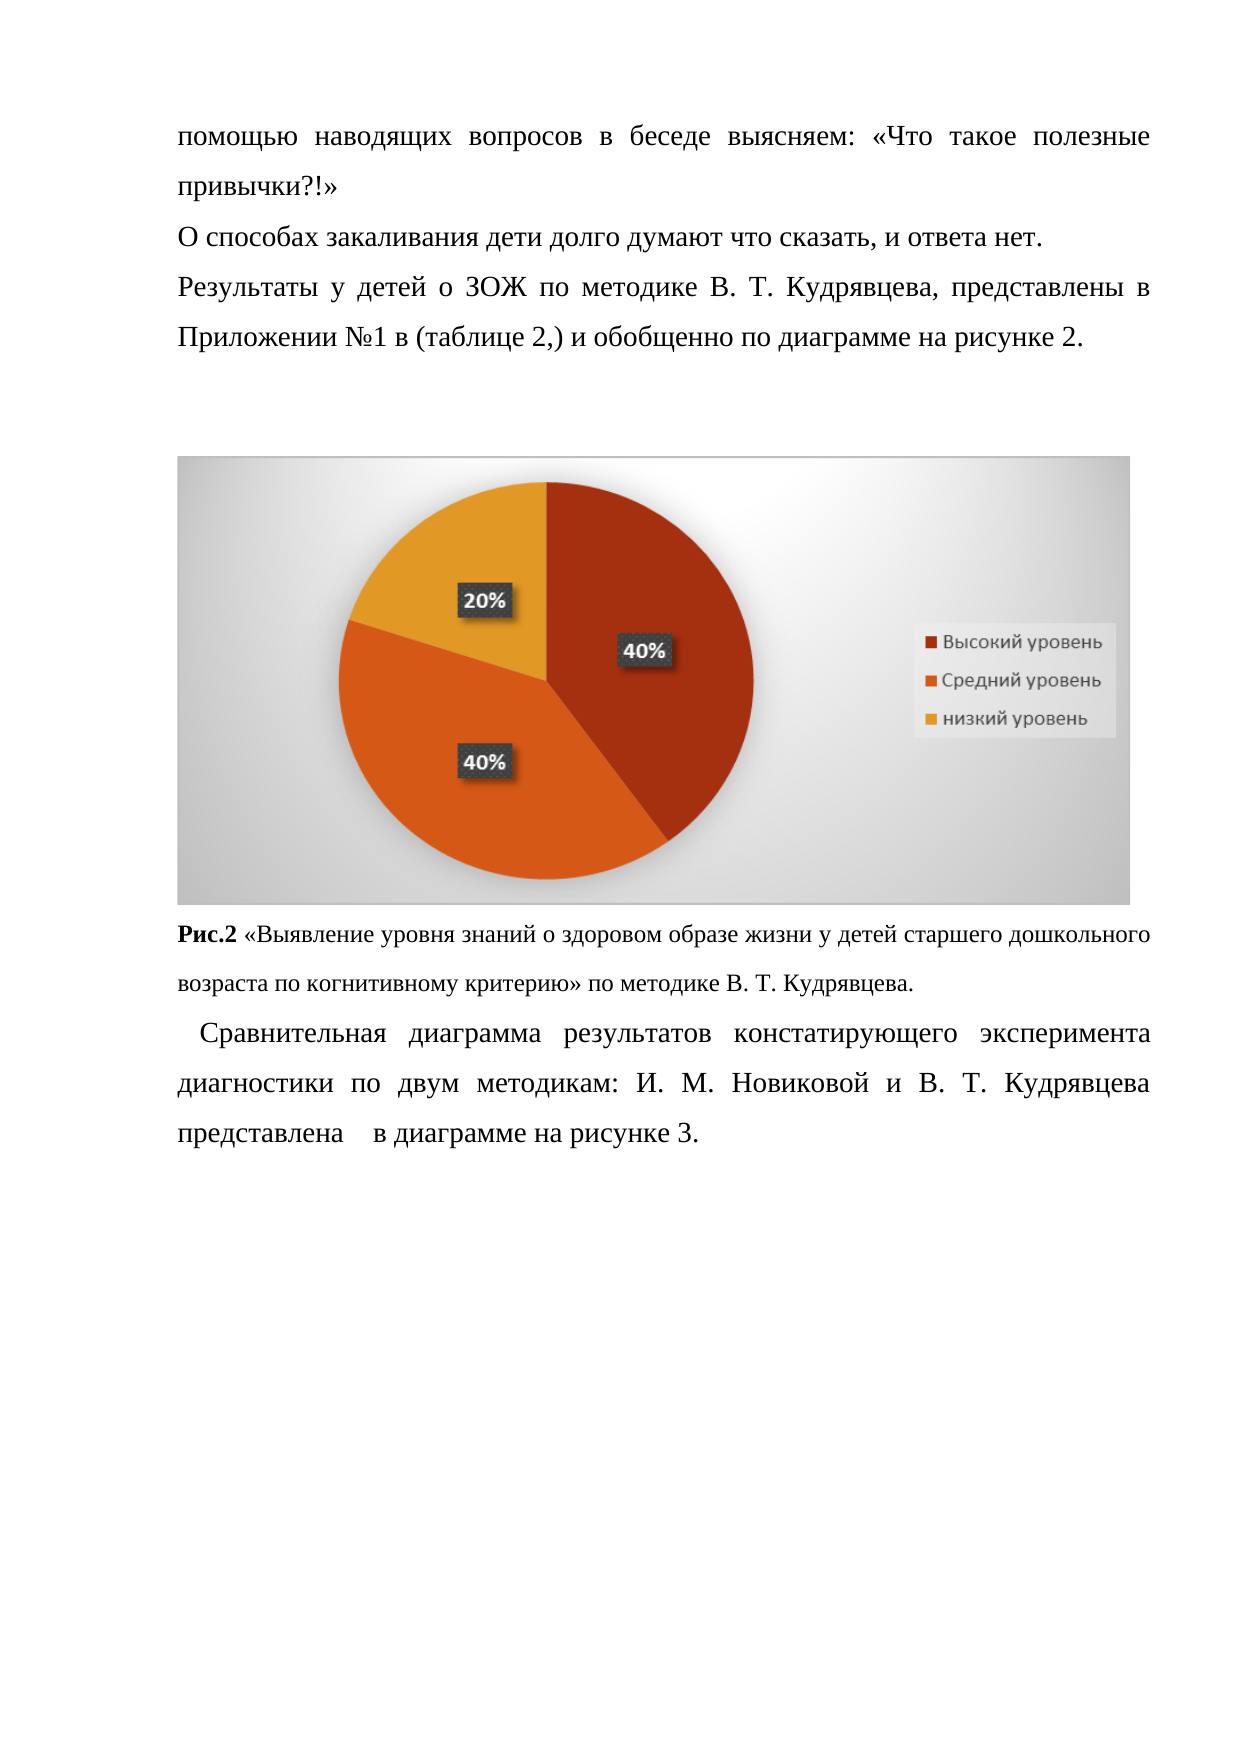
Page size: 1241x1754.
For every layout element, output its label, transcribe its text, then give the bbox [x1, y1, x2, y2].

text Сравнительная диаграмма результатов констатирующего эксперимента диагностики по двум методикам: И. М. Новиковой и В. Т. Кудрявцева представлена в диаграмме на рисунке 3. [177, 1015, 1152, 1149]
picture [177, 456, 1131, 905]
text Рис.2 «Выявление уровня знаний о здоровом образе жизни у детей старшего дошкольного возраста по когнитивному критерию» по методике В. Т. Кудрявцева. [177, 919, 1152, 998]
text Результаты у детей о ЗОЖ по методике В. Т. Кудрявцева, представлены в Приложении №1 в (таблице 2,) и обобщенно по диаграмме на рисунке 2. [177, 269, 1152, 353]
text О способах закаливания дети долго думают что сказать, и ответа нет. [177, 219, 1152, 252]
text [177, 118, 1152, 202]
